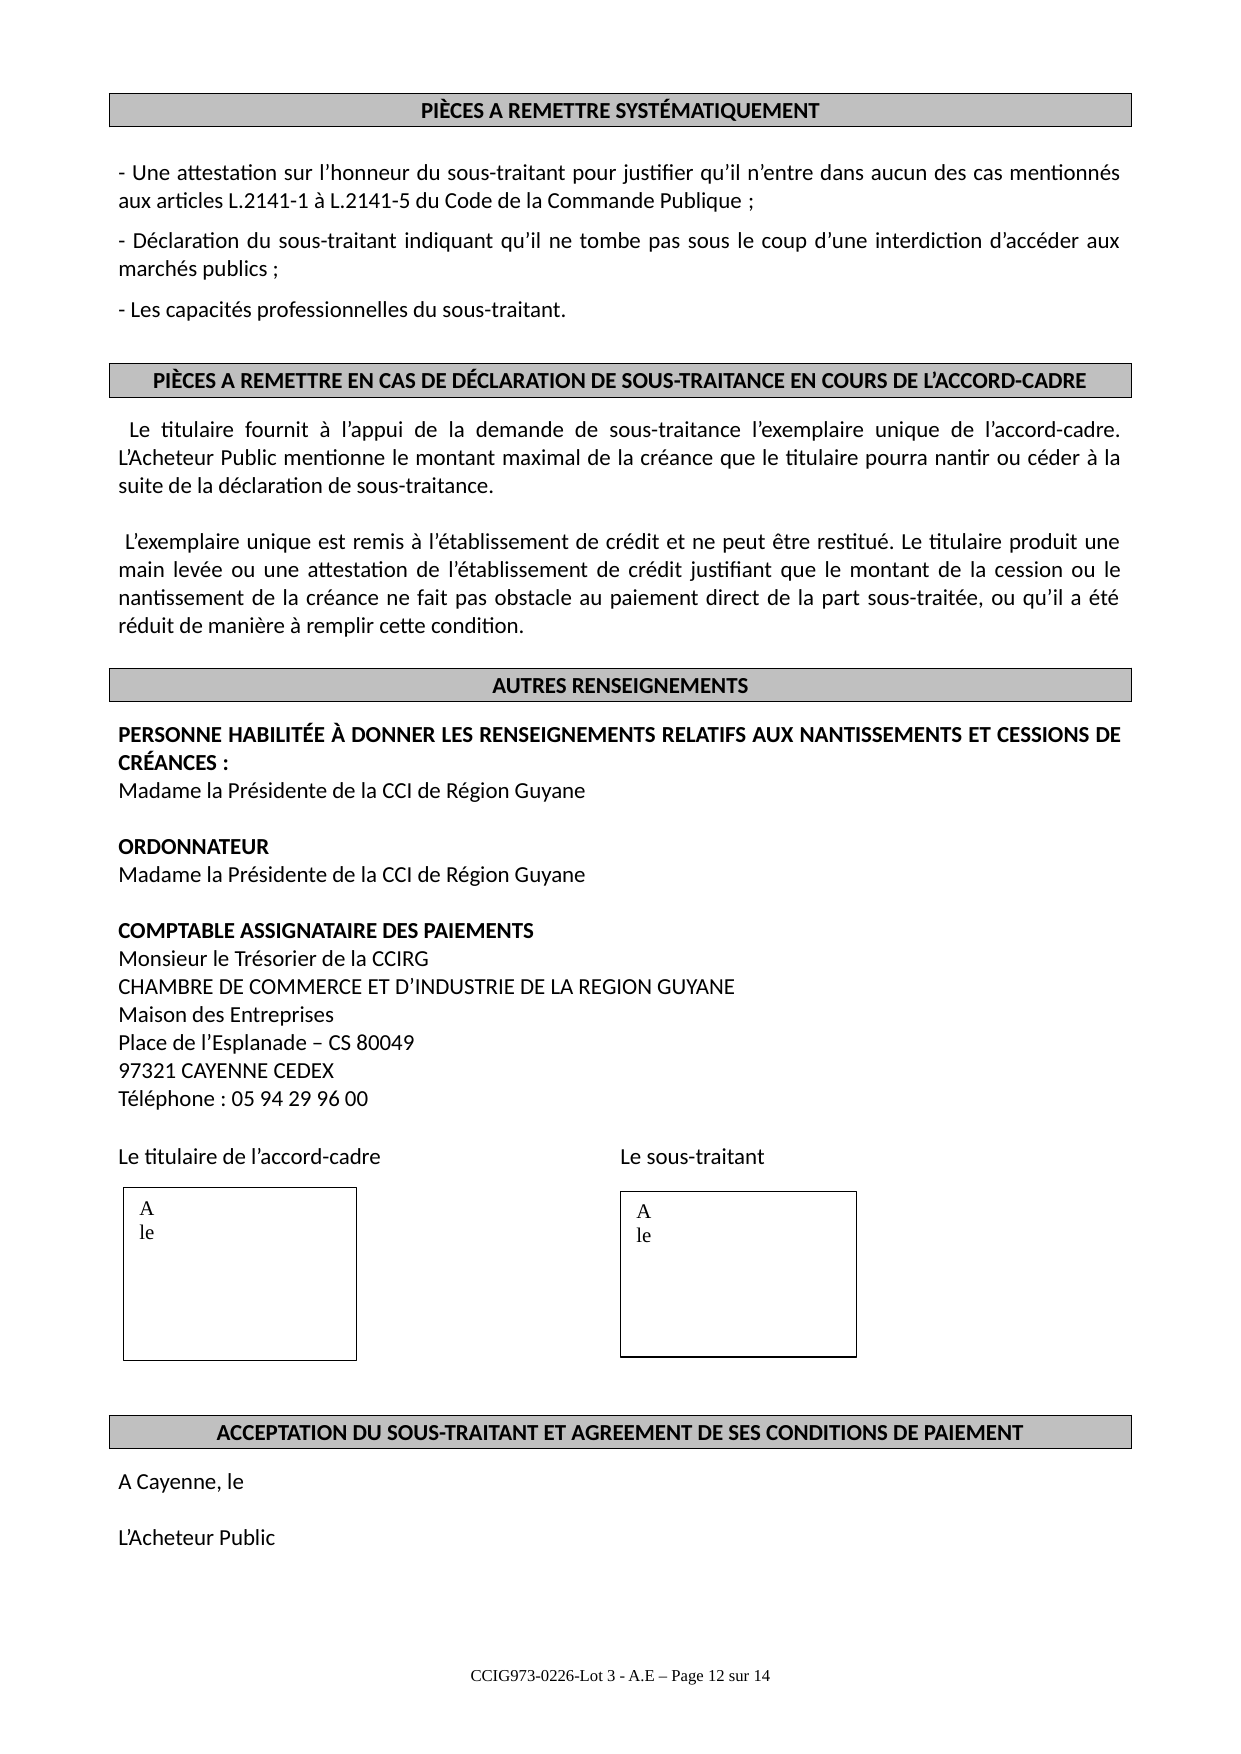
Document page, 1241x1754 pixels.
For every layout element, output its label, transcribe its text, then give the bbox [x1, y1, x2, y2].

text 97321 CAYENNE CEDEX [118, 1056, 1122, 1084]
text AUTRES RENSEIGNEMENTS [110, 669, 1131, 701]
text ACCEPTATION DU SOUS-TRAITANT ET AGREEMENT DE SES CONDITIONS DE PAIEMENT [110, 1416, 1131, 1448]
text - Une attestation sur l’honneur du sous-traitant pour justifier qu’il n’entre dans aucun des cas mentionnés aux articles L.2141-1 à L.2141-5 du Code de la Commande Publique ; [118, 158, 1122, 214]
text ORDONNATEUR [118, 832, 1122, 860]
text Madame la Présidente de la CCI de Région Guyane [118, 776, 1122, 804]
text - Les capacités professionnelles du sous-traitant. [118, 295, 1122, 323]
text - Déclaration du sous-traitant indiquant qu’il ne tombe pas sous le coup d’une interdiction d’accéder aux marchés publics ; [118, 226, 1122, 282]
text Le titulaire de l’accord-cadre Le sous-traitant [118, 1142, 1122, 1171]
text PIÈCES A REMETTRE EN CAS DE DÉCLARATION DE SOUS-TRAITANCE EN COURS DE L’ACCORD-CADRE [110, 364, 1131, 397]
text Téléphone : 05 94 29 96 00 [118, 1084, 1122, 1112]
text A Cayenne, le [118, 1467, 1122, 1495]
text Le titulaire fournit à l’appui de la demande de sous-traitance l’exemplaire unique de l’accord-cadre. L’Acheteur Public mentionne le montant maximal de la créance que le titulaire pourra nantir ou céder à la suite de la déclaration de sous-traitance. [118, 415, 1122, 499]
text Maison des Entreprises [118, 1000, 1122, 1028]
text L’Acheteur Public [118, 1523, 1122, 1551]
text PIÈCES A REMETTRE SYSTÉMATIQUEMENT [110, 94, 1131, 126]
text Madame la Présidente de la CCI de Région Guyane [118, 860, 1122, 888]
text L’exemplaire unique est remis à l’établissement de crédit et ne peut être restitué. Le titulaire produit une main levée ou une attestation de l’établissement de crédit justifiant que le montant de la cession ou le nantissement de la créance ne fait pas obstacle au paiement direct de la part sous-traitée, ou qu’il a été réduit de manière à remplir cette condition. [118, 527, 1122, 639]
text CHAMBRE DE COMMERCE ET D’INDUSTRIE DE LA REGION GUYANE [118, 972, 1122, 1000]
text Place de l’Esplanade – CS 80049 [118, 1028, 1122, 1056]
text Monsieur le Trésorier de la CCIRG [118, 944, 1122, 972]
text COMPTABLE ASSIGNATAIRE DES PAIEMENTS [118, 916, 1122, 944]
text Personne habilitÉe à donner les renseignements relatifs aux nantissements et cessions de crÉances : [118, 720, 1122, 776]
